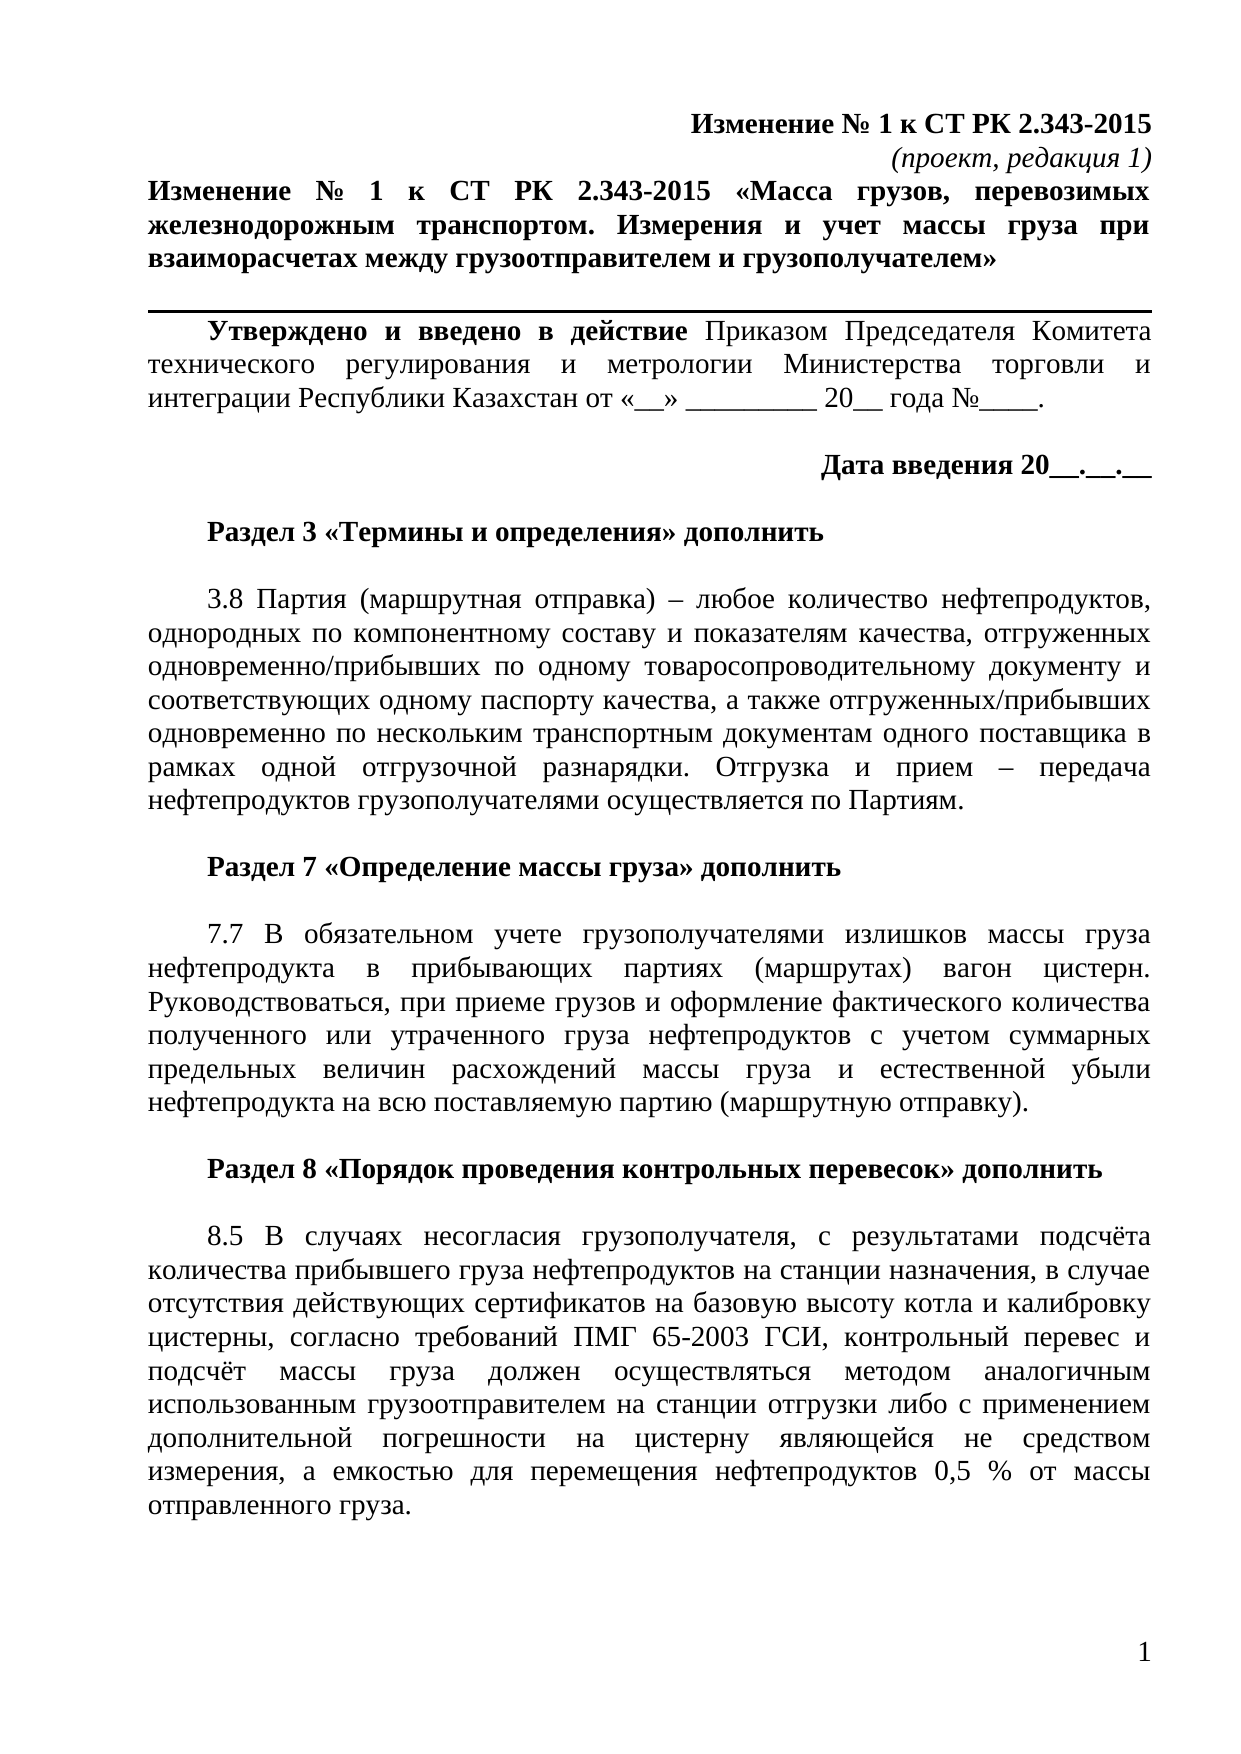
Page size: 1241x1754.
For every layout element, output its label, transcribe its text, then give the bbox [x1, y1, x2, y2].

text Дата введения 20__.__.__ [148, 447, 1152, 481]
text Раздел 3 «Термины и определения» дополнить [148, 514, 1152, 548]
text 3.8 Партия (маршрутная отправка) – любое количество нефтепродуктов, однородных по компонентному составу и показателям качества, отгруженных одновременно/прибывших по одному товаросопроводительному документу и соответствующих одному паспорту качества, а также отгруженных/прибывших одновременно по нескольким транспортным документам одного поставщика в рамках одной отгрузочной разнарядки. Отгрузка и прием – передача нефтепродуктов грузополучателями осуществляется по Партиям. [148, 581, 1152, 816]
text Утверждено и введено в действие Приказом Председателя Комитета технического регулирования и метрологии Министерства торговли и интеграции Республики Казахстан от «__» _________ 20__ года №____. [148, 313, 1152, 413]
text 7.7 В обязательном учете грузополучателями излишков массы груза нефтепродукта в прибывающих партиях (маршрутах) вагон цистерн. Руководствоваться, при приеме грузов и оформление фактического количества полученного или утраченного груза нефтепродуктов с учетом суммарных предельных величин расхождений массы груза и естественной убыли нефтепродукта на всю поставляемую партию (маршрутную отправку). [148, 917, 1152, 1118]
text Раздел 7 «Определение массы груза» дополнить [148, 849, 1152, 883]
text 8.5 В случаях несогласия грузополучателя, с результатами подсчёта количества прибывшего груза нефтепродуктов на станции назначения, в случае отсутствия действующих сертификатов на базовую высоту котла и калибровку цистерны, согласно требований ПМГ 65-2003 ГСИ, контрольный перевес и подсчёт массы груза должен осуществляться методом аналогичным использованным грузоотправителем на станции отгрузки либо с применением дополнительной погрешности на цистерну являющейся не средством измерения, а емкостью для перемещения нефтепродуктов 0,5 % от массы отправленного груза. [148, 1218, 1152, 1520]
text Изменение № 1 к СТ РК 2.343-2015 «Масса грузов, перевозимых железнодорожным транспортом. Измерения и учет массы груза при взаиморасчетах между грузоотправителем и грузополучателем» [148, 173, 1151, 274]
text Раздел 8 «Порядок проведения контрольных перевесок» дополнить [148, 1151, 1152, 1185]
